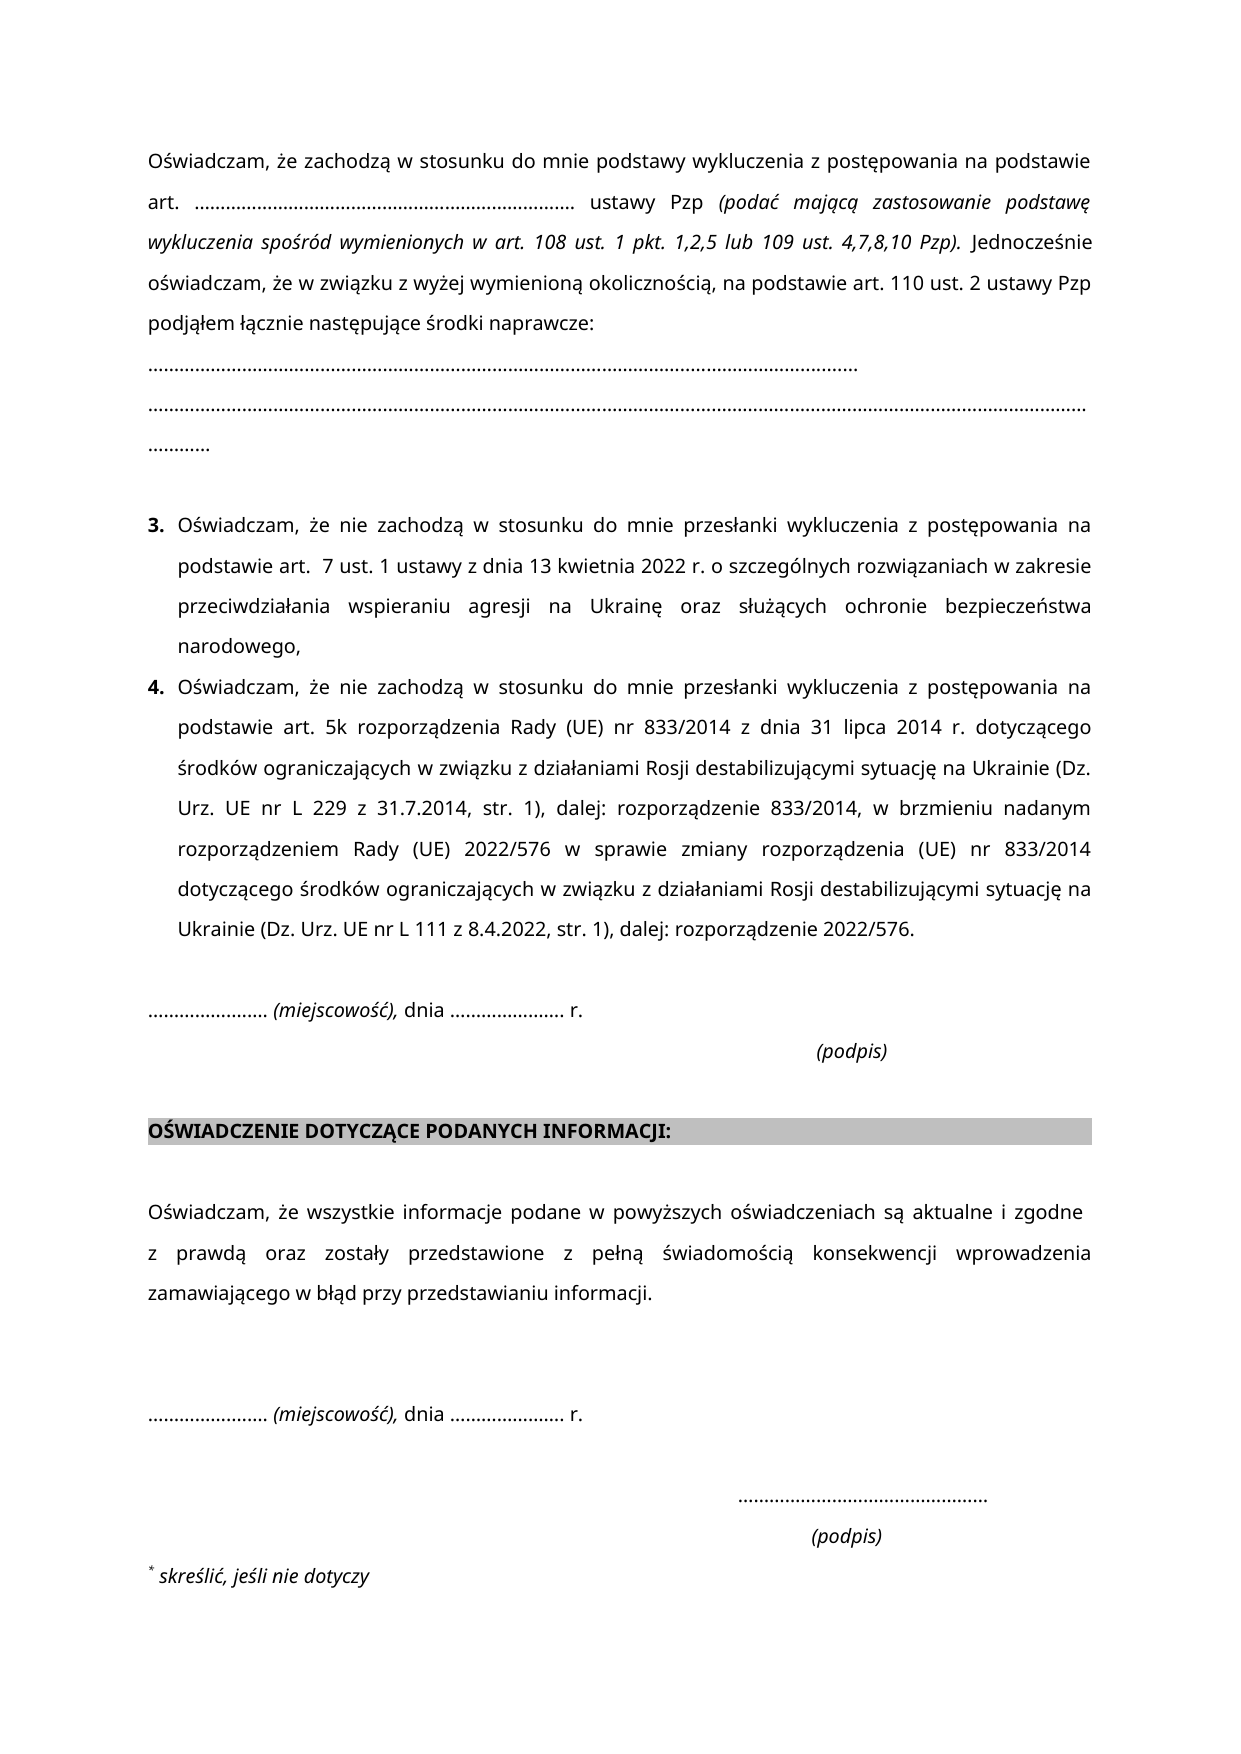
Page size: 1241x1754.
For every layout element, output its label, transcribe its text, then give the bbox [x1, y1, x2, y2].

text OŚWIADCZENIE DOTYCZĄCE PODANYCH INFORMACJI: [148, 1118, 1092, 1145]
list Oświadczam, że nie zachodzą w stosunku do mnie przesłanki wykluczenia z postępowania na podstawie art. 5k rozporządzenia Rady (UE) nr 833/2014 z dnia 31 lipca 2014 r. dotyczącego środków ograniczających w związku z działaniami Rosji destabilizującymi sytuację na Ukrainie (Dz. Urz. UE nr L 229 z 31.7.2014, str. 1), dalej: rozporządzenie 833/2014, w brzmieniu nadanym rozporządzeniem Rady (UE) 2022/576 w sprawie zmiany rozporządzenia (UE) nr 833/2014 dotyczącego środków ograniczających w związku z działaniami Rosji destabilizującymi sytuację na Ukrainie (Dz. Urz. UE nr L 111 z 8.4.2022, str. 1), dalej: rozporządzenie 2022/576. [148, 673, 1092, 943]
list Oświadczam, że nie zachodzą w stosunku do mnie przesłanki wykluczenia z postępowania na podstawie art. 7 ust. 1 ustawy z dnia 13 kwietnia 2022 r. o szczególnych rozwiązaniach w zakresie przeciwdziałania wspieraniu agresji na Ukrainę oraz służących ochronie bezpieczeństwa narodowego, [148, 511, 1092, 660]
text …………………………………………………………………………………………..…………………...........………………………………………………………………………………………………………………………………………………………………………… [148, 350, 1092, 458]
text * skreślić, jeśli nie dotyczy [148, 1562, 1092, 1589]
text Oświadczam, że zachodzą w stosunku do mnie podstawy wykluczenia z postępowania na podstawie art. ………………………………………………………………. ustawy Pzp (podać mającą zastosowanie podstawę wykluczenia spośród wymienionych w art. 108 ust. 1 pkt. 1,2,5 lub 109 ust. 4,7,8,10 Pzp). Jednocześnie oświadczam, że w związku z wyżej wymienioną okolicznością, na podstawie art. 110 ust. 2 ustawy Pzp podjąłem łącznie następujące środki naprawcze: [148, 148, 1092, 336]
text …………….……. (miejscowość), dnia …………………. r. [148, 996, 1092, 1023]
text Oświadczam, że wszystkie informacje podane w powyższych oświadczeniach są aktualne i zgodne z prawdą oraz zostały przedstawione z pełną świadomością konsekwencji wprowadzenia zamawiającego w błąd przy przedstawianiu informacji. [148, 1198, 1092, 1306]
text (podpis) [738, 1522, 1092, 1549]
text (podpis) [738, 1037, 1092, 1064]
text ………………………………………… [148, 1481, 1092, 1508]
text …………….……. (miejscowość), dnia …………………. r. [148, 1401, 1092, 1428]
